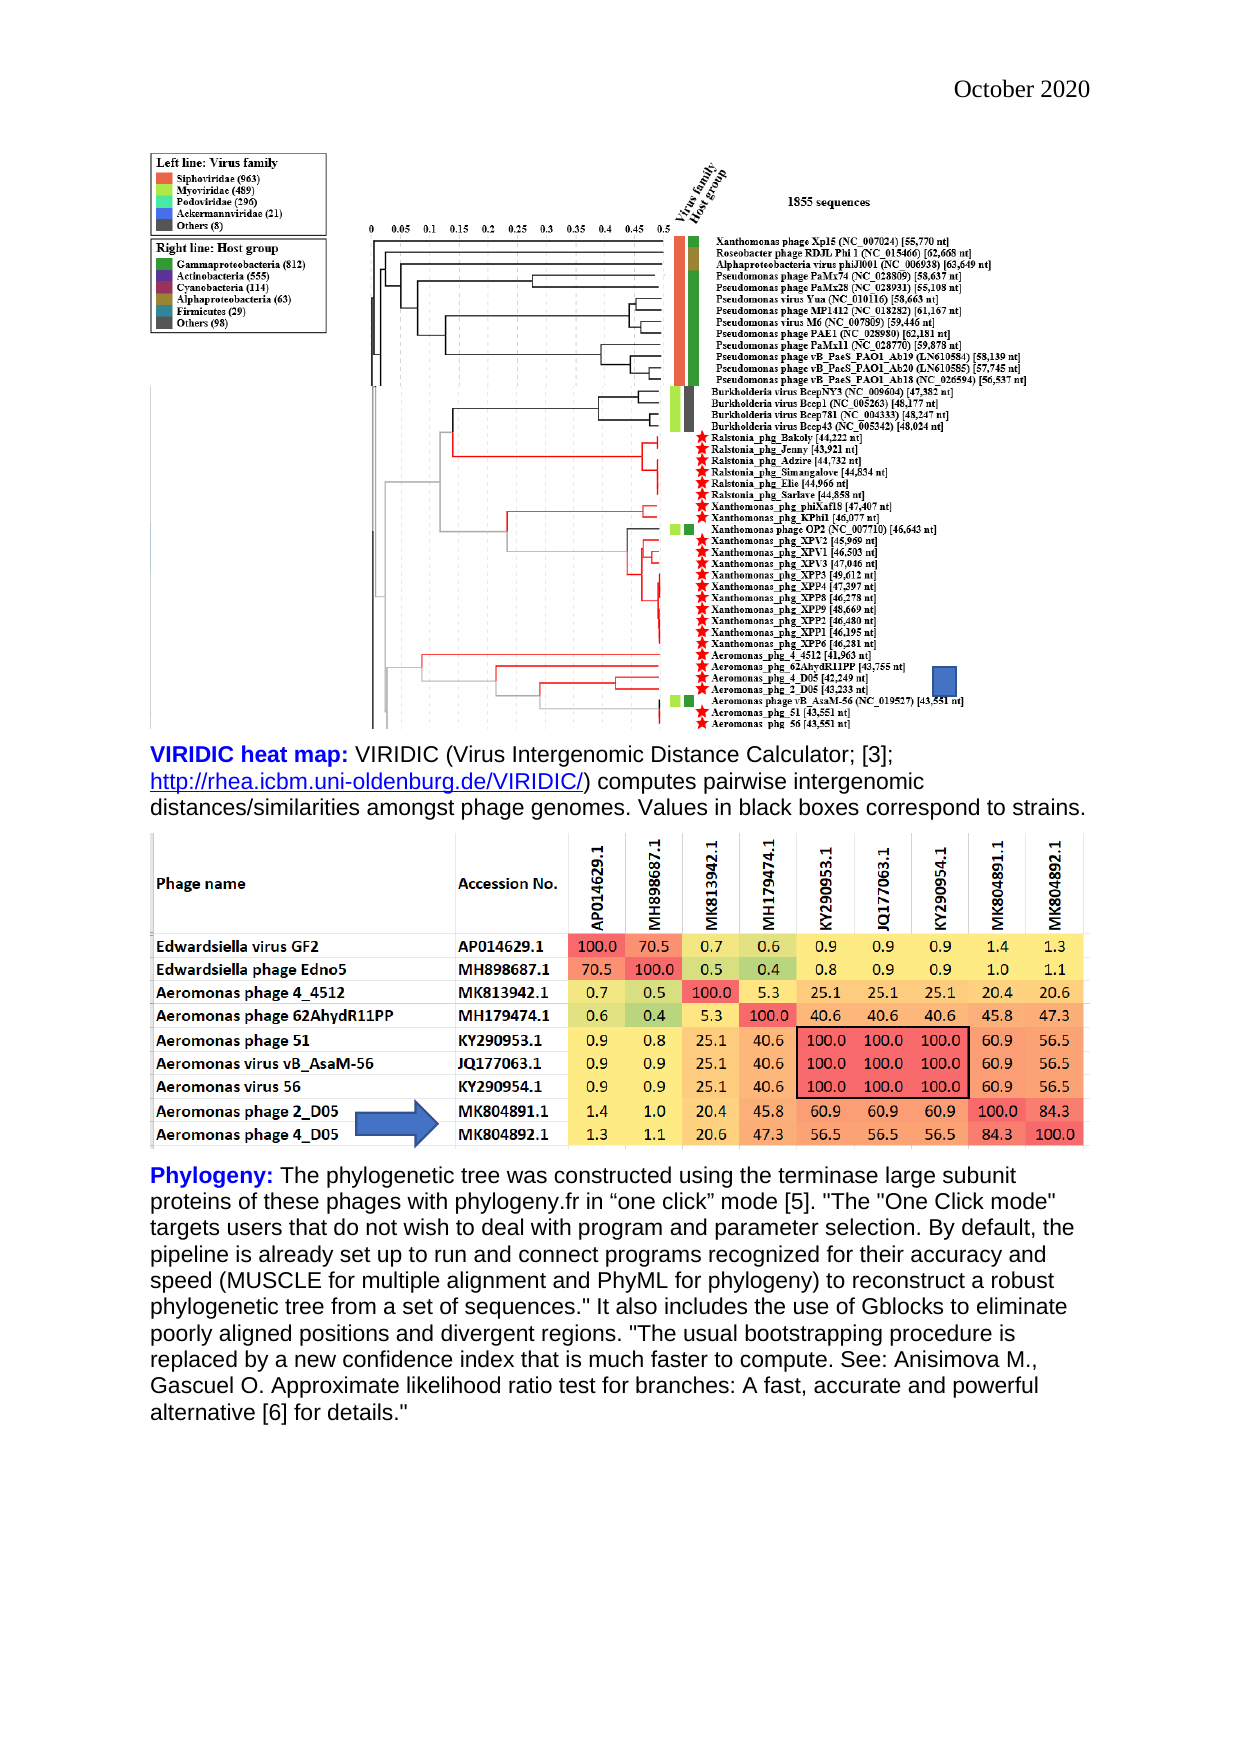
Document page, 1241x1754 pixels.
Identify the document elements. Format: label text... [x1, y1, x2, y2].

text VIRIDIC heat map: VIRIDIC (Virus Intergenomic Distance Calculator; [3]; http://rhea.icbm.uni-oldenburg.de/VIRIDIC/) computes pairwise intergenomic distances/similarities amongst phage genomes. Values in black boxes correspond to strains. [150, 741, 1090, 821]
picture [150, 833, 1091, 1149]
picture [150, 150, 1091, 729]
text Phylogeny: The phylogenetic tree was constructed using the terminase large subunit proteins of these phages with phylogeny.fr in “one click” mode [5]. "The "One Click mode" targets users that do not wish to deal with program and parameter selection. By default, the pipeline is already set up to run and connect programs recognized for their accuracy and speed (MUSCLE for multiple alignment and PhyML for phylogeny) to reconstruct a robust phylogenetic tree from a set of sequences." It also includes the use of Gblocks to eliminate poorly aligned positions and divergent regions. "The usual bootstrapping procedure is replaced by a new confidence index that is much faster to compute. See: Anisimova M., Gascuel O. Approximate likelihood ratio test for branches: A fast, accurate and powerful alternative [6] for details." [150, 1162, 1090, 1425]
